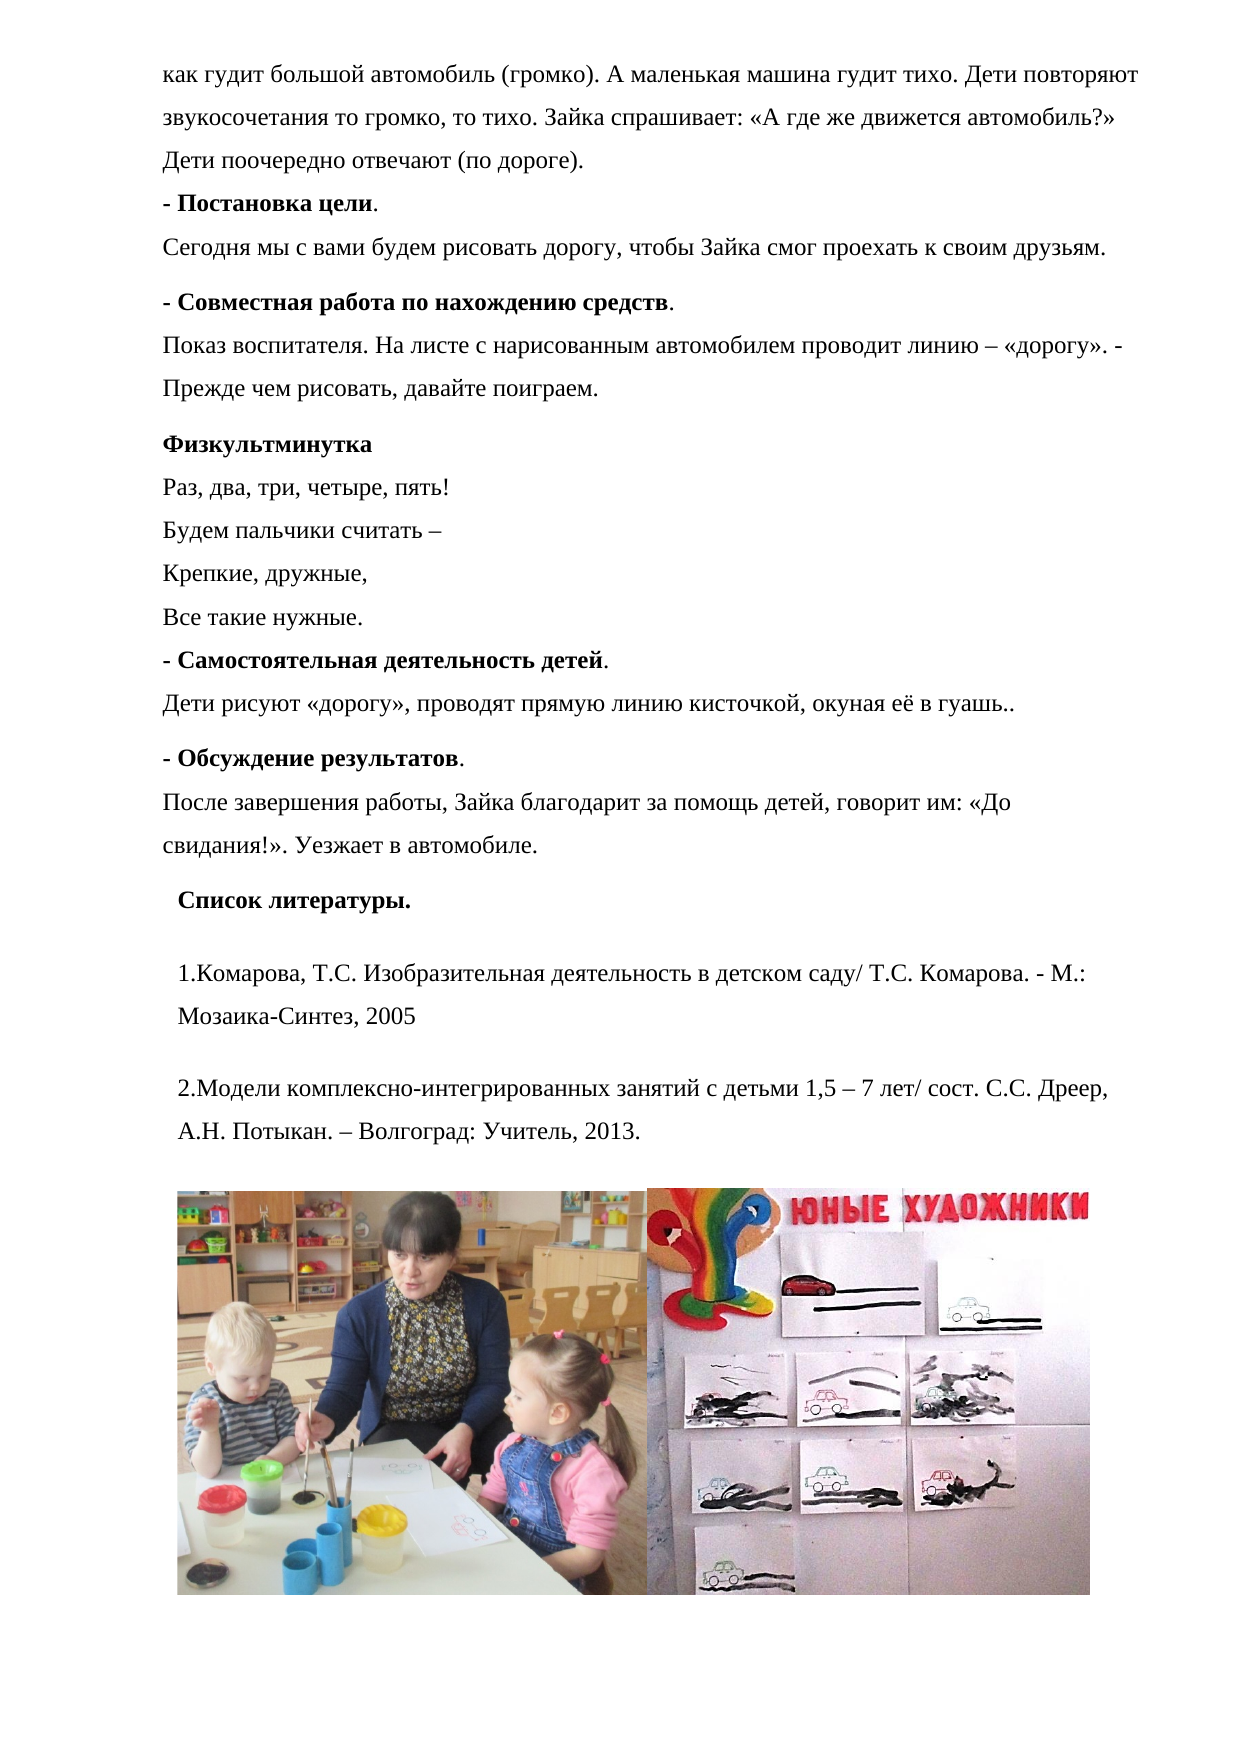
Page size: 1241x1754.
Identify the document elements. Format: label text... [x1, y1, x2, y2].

text - Обсуждение результатов. После завершения работы, Зайка благодарит за помощь детей, говорит им: «До свидания!». Уезжает в автомобиле. [162, 743, 1139, 858]
text Список литературы. [177, 885, 1139, 914]
picture [177, 1188, 1090, 1595]
text - Совместная работа по нахождению средств. Показ воспитателя. На листе с нарисованным автомобилем проводит линию – «дорогу». - Прежде чем рисовать, давайте поиграем. [162, 287, 1139, 402]
text Физкультминутка Раз, два, три, четыре, пять! Будем пальчики считать – Крепкие, дружные, Все такие нужные. - Самостоятельная деятельность детей. Дети рисуют «дорогу», проводят прямую линию кисточкой, окуная её в гуашь.. [162, 429, 1139, 717]
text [162, 59, 1139, 260]
text 2.Модели комплексно-интегрированных занятий с детьми 1,5 – 7 лет/ сост. С.С. Дреер, А.Н. Потыкан. – Волгоград: Учитель, 2013. [177, 1073, 1141, 1145]
text 1.Комарова, Т.С. Изобразительная деятельность в детском саду/ Т.С. Комарова. - М.: Мозаика-Синтез, 2005 [177, 958, 1141, 1029]
